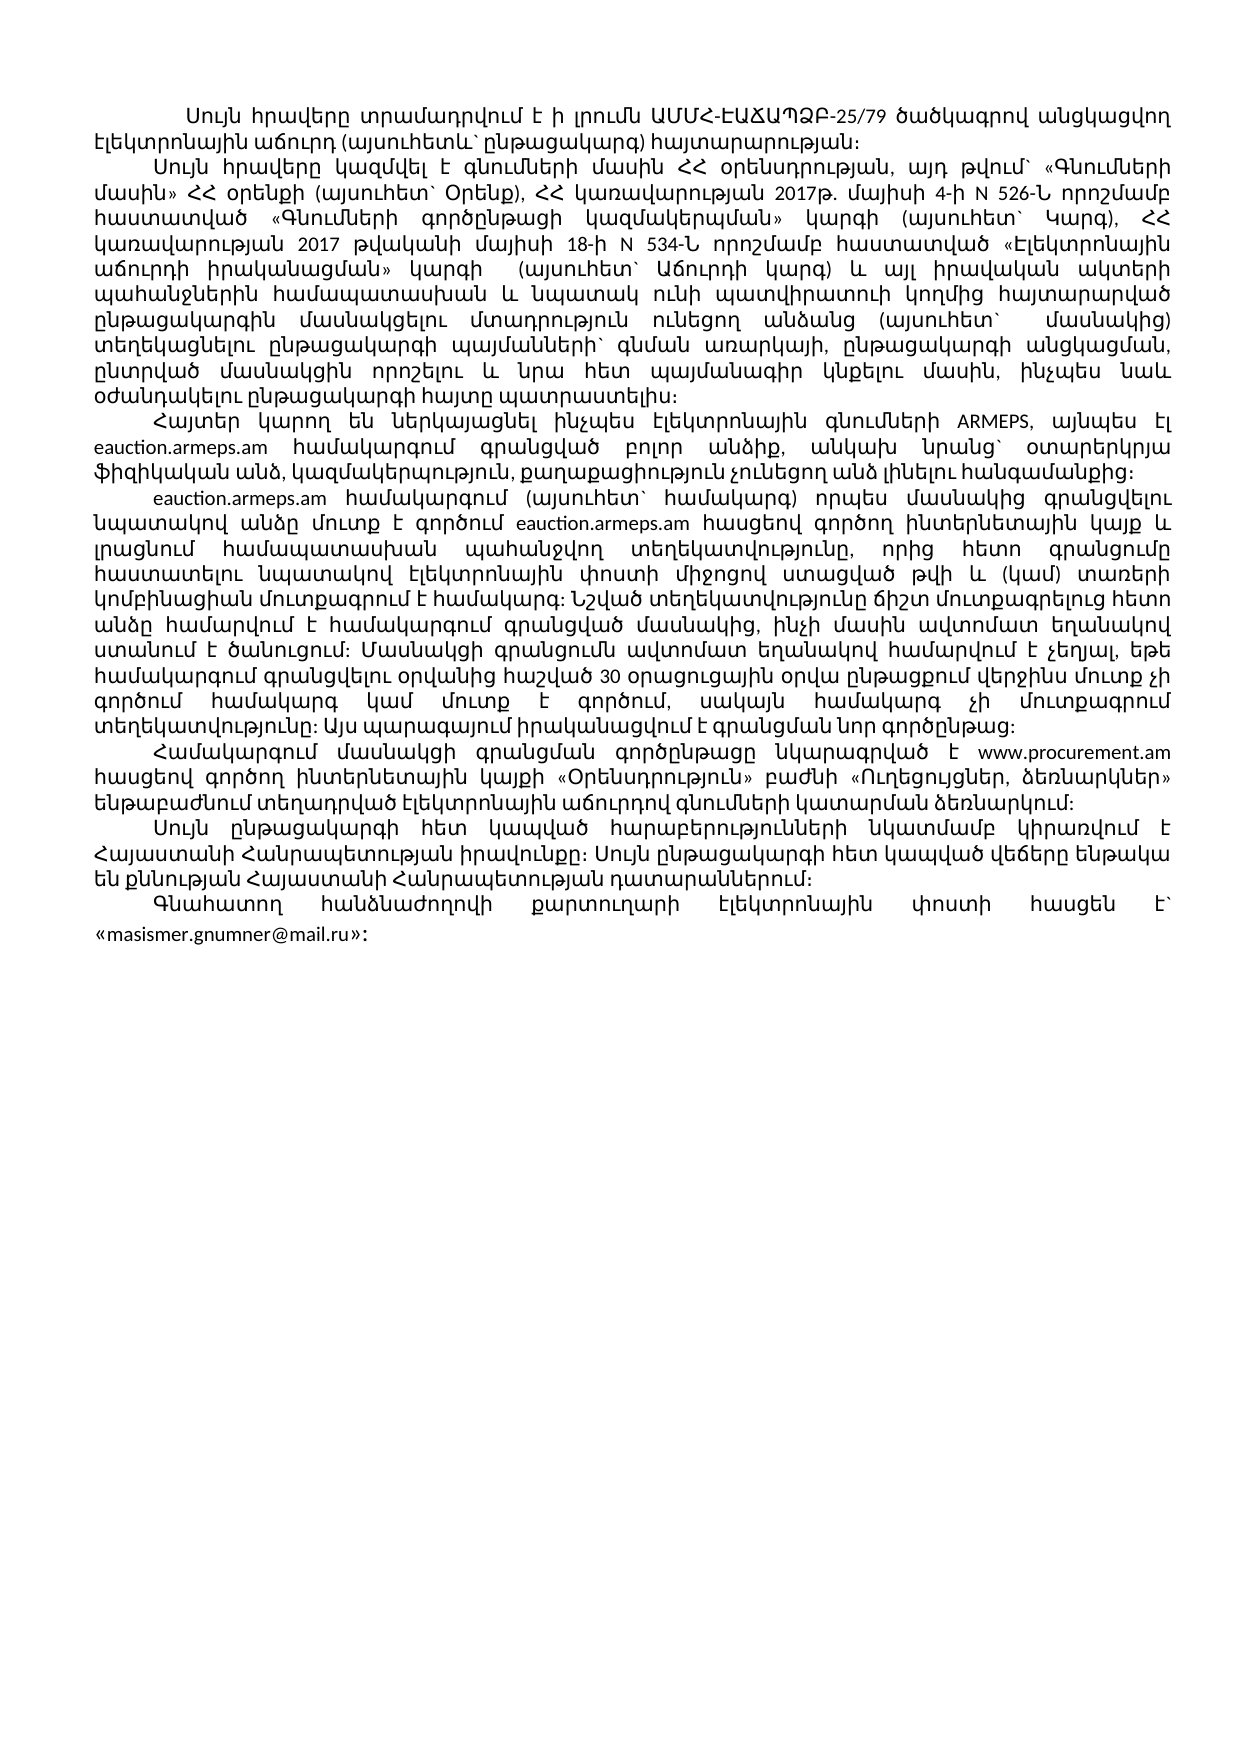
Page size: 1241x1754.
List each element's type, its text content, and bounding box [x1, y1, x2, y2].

text Համակարգում մասնակցի գրանցման գործընթացը նկարագրված է www.procurement.am հասցեով գործող ինտերնետային կայքի «Օրենսդրություն» բաժնի «Ուղեցույցներ, ձեռնարկներ» ենթաբաժնում տեղադրված էլեկտրոնային աճուրդով գնումների կատարման ձեռնարկում: [94, 739, 1171, 815]
text Հայտեր կարող են ներկայացնել ինչպես էլեկտրոնային գնումների ARMEPS, այնպես էլ eauction.armeps.am համակարգում գրանցված բոլոր անձիք, անկախ նրանց` օտարերկրյա ֆիզիկական անձ, կազմակերպություն, քաղաքացիություն չունեցող անձ լինելու հանգամանքից։ [94, 409, 1171, 485]
text Գնահատող հանձնաժողովի քարտուղարի էլեկտրոնային փոստի հասցեն է` «masismer.gnumner@mail.ru»: [94, 892, 1171, 948]
text Սույն հրավերը տրամադրվում է ի լրումն ԱՄՄՀ-ԷԱՃԱՊՁԲ-25/79 ծածկագրով անցկացվող էլեկտրոնային աճուրդ (այսուհետև` ընթացակարգ) հայտարարության։ [94, 104, 1171, 154]
text Սույն հրավերը կազմվել է գնումների մասին ՀՀ օրենսդրության, այդ թվում` «Գնումների մասին» ՀՀ օրենքի (այսուհետ` Օրենք), ՀՀ կառավարության 2017թ. մայիսի 4-ի N 526-Ն որոշմամբ հաստատված «Գնումների գործընթացի կազմակերպման» կարգի (այսուհետ` Կարգ), ՀՀ կառավարության 2017 թվականի մայիսի 18-ի N 534-Ն որոշմամբ հաստատված «Էլեկտրոնային աճուրդի իրականացման» կարգի (այսուհետ` Աճուրդի կարգ) և այլ իրավական ակտերի պահանջներին համապատասխան և նպատակ ունի պատվիրատուի կողմից հայտարարված ընթացակարգին մասնակցելու մտադրություն ունեցող անձանց (այսուհետ` մասնակից) տեղեկացնելու ընթացակարգի պայմանների` գնման առարկայի, ընթացակարգի անցկացման, ընտրված մասնակցին որոշելու և նրա հետ պայմանագիր կնքելու մասին, ինչպես նաև օժանդակելու ընթացակարգի հայտը պատրաստելիս։ [94, 154, 1171, 409]
text eauction.armeps.am համակարգում (այսուհետ` համակարգ) որպես մասնակից գրանցվելու նպատակով անձը մուտք է գործում eauction.armeps.am հասցեով գործող ինտերնետային կայք և լրացնում համապատասխան պահանջվող տեղեկատվությունը, որից հետո գրանցումը հաստատելու նպատակով էլեկտրոնային փոստի միջոցով ստացված թվի և (կամ) տառերի կոմբինացիան մուտքագրում է համակարգ: Նշված տեղեկատվությունը ճիշտ մուտքագրելուց հետո անձը համարվում է համակարգում գրանցված մասնակից, ինչի մասին ավտոմատ եղանակով ստանում է ծանուցում: Մասնակցի գրանցումն ավտոմատ եղանակով համարվում է չեղյալ, եթե համակարգում գրանցվելու օրվանից հաշված 30 օրացուցային օրվա ընթացքում վերջինս մուտք չի գործում համակարգ կամ մուտք է գործում, սակայն համակարգ չի մուտքագրում տեղեկատվությունը: Այս պարագայում իրականացվում է գրանցման նոր գործընթաց: [94, 485, 1171, 739]
text Սույն ընթացակարգի հետ կապված հարաբերությունների նկատմամբ կիրառվում է Հայաստանի Հանրապետության իրավունքը։ Սույն ընթացակարգի հետ կապված վեճերը ենթակա են քննության Հայաստանի Հանրապետության դատարաններում։ [94, 815, 1171, 892]
